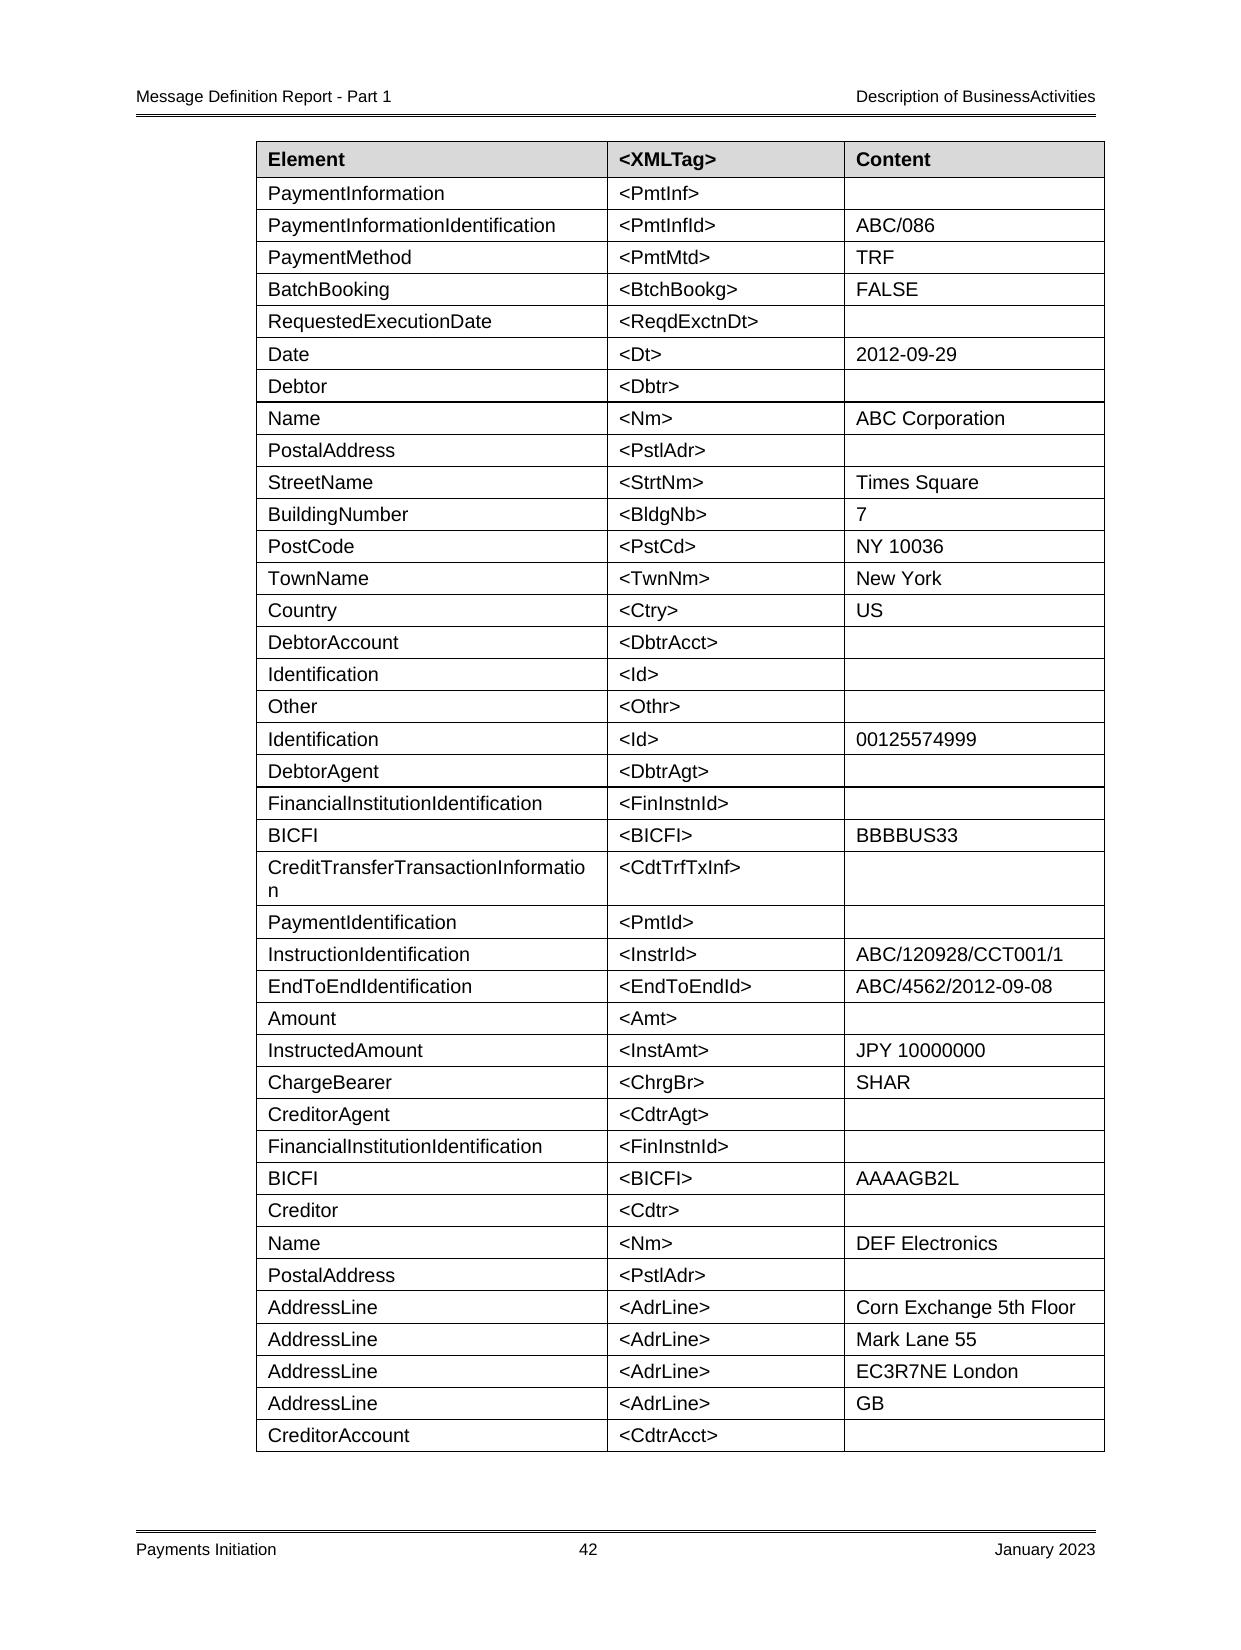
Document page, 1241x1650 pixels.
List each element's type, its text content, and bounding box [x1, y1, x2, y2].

table_cell InstructedAmount [257, 1035, 607, 1066]
table_cell <ChrgBr> [608, 1067, 844, 1098]
table_cell <BldgNb> [608, 499, 844, 530]
table_cell ABC/120928/CCT001/1 [845, 939, 1104, 969]
table_cell Debtor [257, 370, 607, 401]
table_cell <CdtrAcct> [608, 1420, 844, 1451]
table_cell <Ctry> [608, 595, 844, 626]
table_cell <EndToEndId> [608, 971, 844, 1002]
table_cell ABC/086 [845, 210, 1104, 241]
table_cell <Dbtr> [608, 370, 844, 401]
table_cell CreditorAccount [257, 1420, 607, 1451]
table_cell 7 [845, 499, 1104, 530]
table_cell PostalAddress [257, 435, 607, 466]
table_cell <BICFI> [608, 820, 844, 851]
table_cell [845, 1195, 1104, 1226]
table_cell BICFI [257, 1163, 607, 1194]
table_cell StreetName [257, 467, 607, 498]
table_cell <FinInstnId> [608, 1131, 844, 1162]
table_cell BatchBooking [257, 274, 607, 305]
table_cell <BICFI> [608, 1163, 844, 1194]
table_cell Name [257, 403, 607, 433]
table_cell DebtorAgent [257, 755, 607, 786]
table_cell <PstCd> [608, 531, 844, 562]
table_cell Corn Exchange 5th Floor [845, 1291, 1104, 1322]
table_cell PostCode [257, 531, 607, 562]
table_cell <Nm> [608, 403, 844, 433]
table_cell ABC Corporation [845, 403, 1104, 433]
table_cell [845, 435, 1104, 466]
table_cell BICFI [257, 820, 607, 851]
table_cell ABC/4562/2012-09-08 [845, 971, 1104, 1002]
table_cell BBBBUS33 [845, 820, 1104, 851]
table_cell PaymentIdentification [257, 906, 607, 937]
table_cell PaymentInformationIdentification [257, 210, 607, 241]
table_cell AddressLine [257, 1388, 607, 1419]
table_cell <BtchBookg> [608, 274, 844, 305]
table_cell <ReqdExctnDt> [608, 306, 844, 337]
table_cell <DbtrAcct> [608, 627, 844, 658]
table_cell CreditTransferTransactionInformation [257, 852, 607, 905]
table_cell <Amt> [608, 1003, 844, 1034]
table_cell AddressLine [257, 1356, 607, 1387]
table_cell <PstlAdr> [608, 1259, 844, 1290]
table_cell FinancialInstitutionIdentification [257, 788, 607, 818]
table_cell FALSE [845, 274, 1104, 305]
table_cell <DbtrAgt> [608, 755, 844, 786]
table_cell <AdrLine> [608, 1388, 844, 1419]
table_cell [845, 1259, 1104, 1290]
table_cell [845, 627, 1104, 658]
table_cell TRF [845, 242, 1104, 273]
table_cell <PmtInf> [608, 178, 844, 209]
table_cell [845, 1420, 1104, 1451]
table_cell [845, 306, 1104, 337]
table_cell BuildingNumber [257, 499, 607, 530]
table_cell CreditorAgent [257, 1099, 607, 1130]
table_cell <PmtInfId> [608, 210, 844, 241]
table_cell ChargeBearer [257, 1067, 607, 1098]
table_cell <InstrId> [608, 939, 844, 969]
table_cell [845, 1131, 1104, 1162]
table_cell <AdrLine> [608, 1356, 844, 1387]
table_cell [845, 691, 1104, 722]
table_cell <AdrLine> [608, 1324, 844, 1354]
table_cell Identification [257, 659, 607, 690]
table_cell <AdrLine> [608, 1291, 844, 1322]
table_cell [845, 1099, 1104, 1130]
table_cell Creditor [257, 1195, 607, 1226]
table_cell 2012-09-29 [845, 338, 1104, 369]
table_cell DEF Electronics [845, 1227, 1104, 1258]
table_cell <FinInstnId> [608, 788, 844, 818]
table_cell <PmtMtd> [608, 242, 844, 273]
table_cell <InstAmt> [608, 1035, 844, 1066]
table_cell DebtorAccount [257, 627, 607, 658]
table_cell [845, 852, 1104, 905]
table_cell [845, 178, 1104, 209]
table_cell FinancialInstitutionIdentification [257, 1131, 607, 1162]
table_cell Date [257, 338, 607, 369]
table_cell New York [845, 563, 1104, 594]
table_cell <TwnNm> [608, 563, 844, 594]
table_header Content [845, 142, 1104, 177]
table_cell <Id> [608, 723, 844, 754]
table_cell EndToEndIdentification [257, 971, 607, 1002]
table_cell US [845, 595, 1104, 626]
table_cell Other [257, 691, 607, 722]
table_cell <Id> [608, 659, 844, 690]
table_cell [845, 906, 1104, 937]
table_cell EC3R7NE London [845, 1356, 1104, 1387]
table_cell Identification [257, 723, 607, 754]
table_cell <PmtId> [608, 906, 844, 937]
table_cell [845, 1003, 1104, 1034]
table_cell PaymentInformation [257, 178, 607, 209]
table_cell <Othr> [608, 691, 844, 722]
table_cell SHAR [845, 1067, 1104, 1098]
table_cell <CdtTrfTxInf> [608, 852, 844, 905]
table_cell Amount [257, 1003, 607, 1034]
table_cell AddressLine [257, 1291, 607, 1322]
table_cell [845, 788, 1104, 818]
table_cell <StrtNm> [608, 467, 844, 498]
table_cell Times Square [845, 467, 1104, 498]
table_cell <CdtrAgt> [608, 1099, 844, 1130]
table_cell Country [257, 595, 607, 626]
table_cell Mark Lane 55 [845, 1324, 1104, 1354]
table_cell TownName [257, 563, 607, 594]
table_cell RequestedExecutionDate [257, 306, 607, 337]
table_cell <Cdtr> [608, 1195, 844, 1226]
table_cell AAAAGB2L [845, 1163, 1104, 1194]
table_cell <Nm> [608, 1227, 844, 1258]
table_cell JPY 10000000 [845, 1035, 1104, 1066]
table_cell <Dt> [608, 338, 844, 369]
table_cell AddressLine [257, 1324, 607, 1354]
table_cell InstructionIdentification [257, 939, 607, 969]
table_cell Name [257, 1227, 607, 1258]
table_header Element [257, 142, 607, 177]
table_cell [845, 659, 1104, 690]
table_cell 00125574999 [845, 723, 1104, 754]
table_cell [845, 755, 1104, 786]
table_cell PostalAddress [257, 1259, 607, 1290]
table_cell <PstlAdr> [608, 435, 844, 466]
table_cell PaymentMethod [257, 242, 607, 273]
table_cell [845, 370, 1104, 401]
table_cell GB [845, 1388, 1104, 1419]
table_header <XMLTag> [608, 142, 844, 177]
table_cell NY 10036 [845, 531, 1104, 562]
